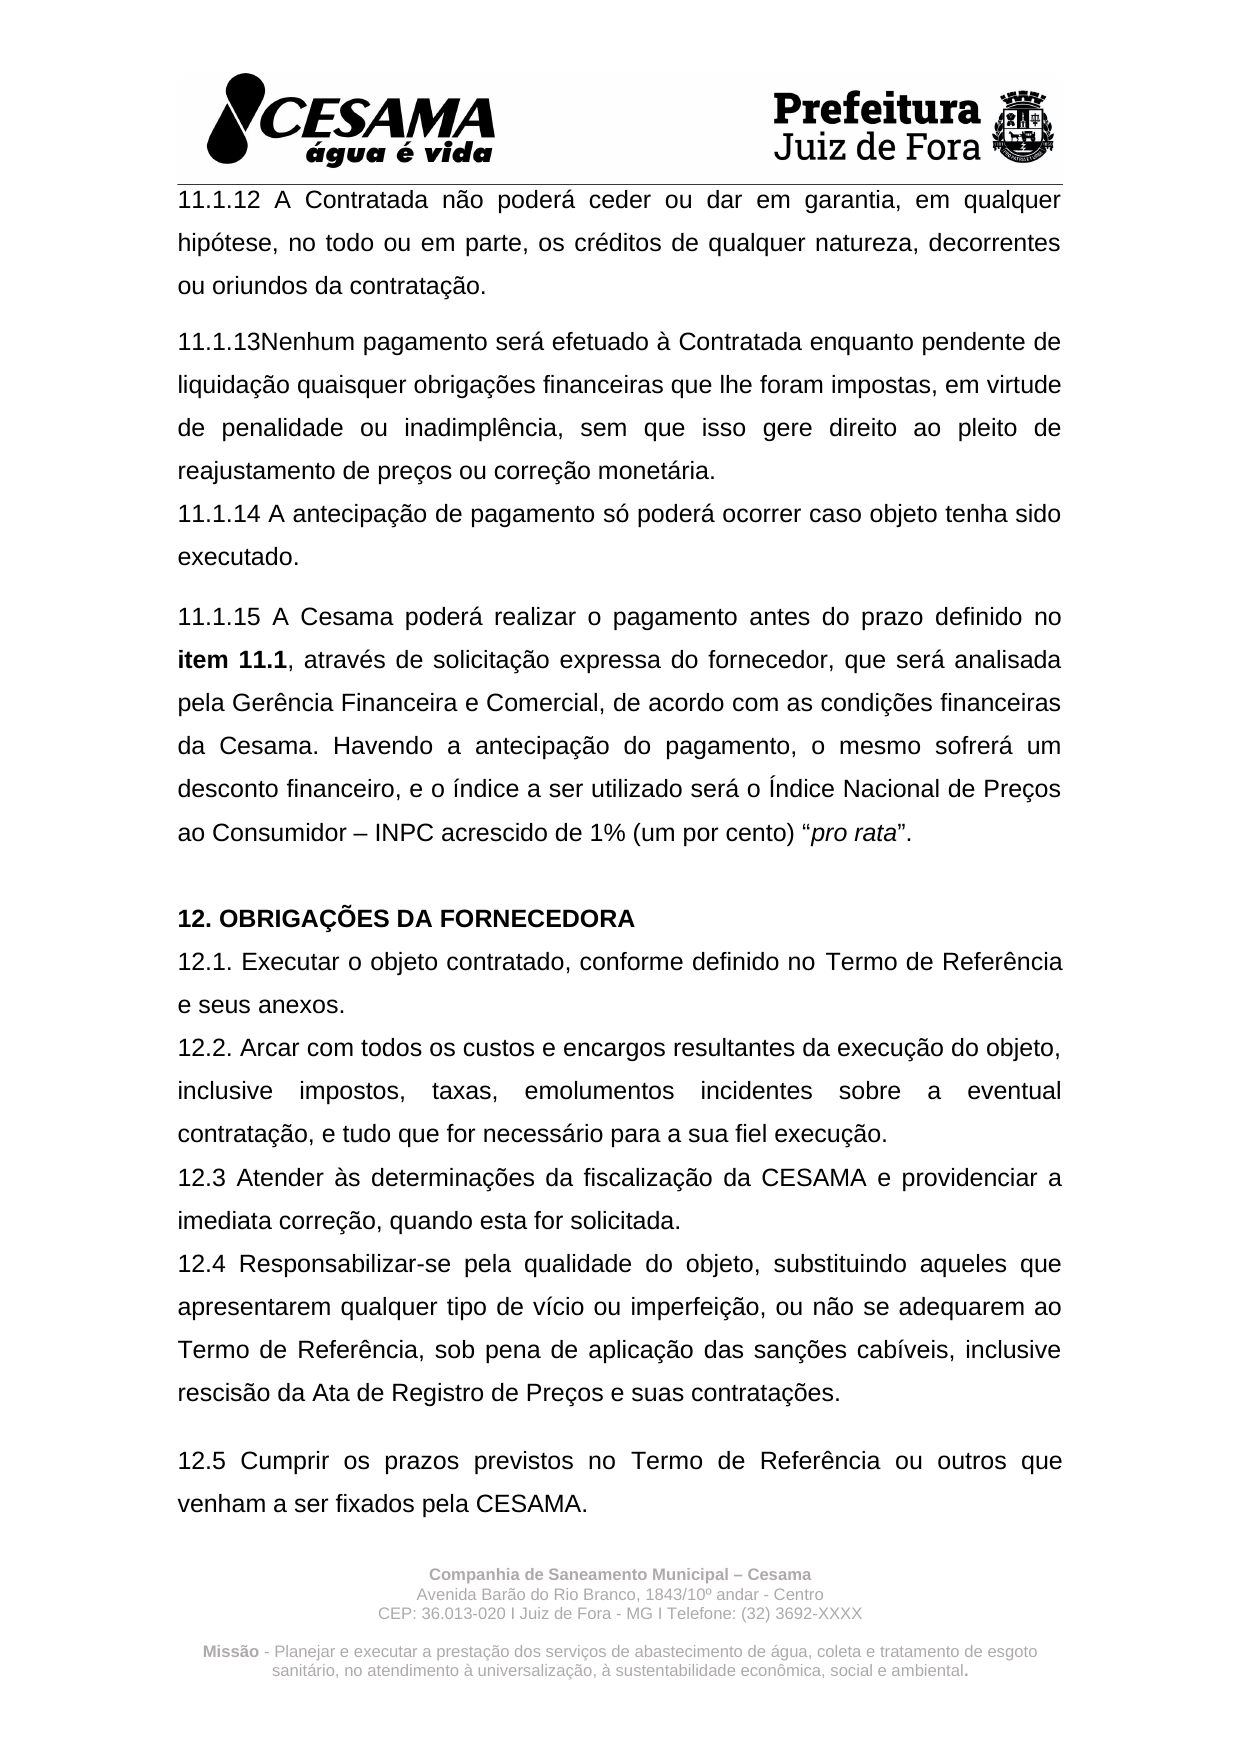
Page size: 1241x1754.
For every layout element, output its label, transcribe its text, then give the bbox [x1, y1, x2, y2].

text 12.2. Arcar com todos os custos e encargos resultantes da execução do objeto, inclusive impostos, taxas, emolumentos incidentes sobre a eventual contratação, e tudo que for necessário para a sua fiel execução. [177, 1033, 1063, 1148]
text 12.5 Cumprir os prazos previstos no Termo de Referência ou outros que venham a ser fixados pela CESAMA. [177, 1446, 1063, 1518]
picture [177, 73, 1063, 185]
text 11.1.12 A Contratada não poderá ceder ou dar em garantia, em qualquer hipótese, no todo ou em parte, os créditos de qualquer natureza, decorrentes ou oriundos da contratação. [177, 185, 1063, 300]
text 12.3 Atender às determinações da fiscalização da CESAMA e providenciar a imediata correção, quando esta for solicitada. [177, 1163, 1063, 1234]
text 12.1. Executar o objeto contratado, conforme definido no Termo de Referência e seus anexos. [177, 947, 1063, 1019]
text 12.4 Responsabilizar-se pela qualidade do objeto, substituindo aqueles que apresentarem qualquer tipo de vício ou imperfeição, ou não se adequarem ao Termo de Referência, sob pena de aplicação das sanções cabíveis, inclusive rescisão da Ata de Registro de Preços e suas contratações. [177, 1249, 1063, 1407]
text 11.1.14 A antecipação de pagamento só poderá ocorrer caso objeto tenha sido executado. [177, 499, 1063, 571]
text 12. OBRIGAÇÕES DA FORNECEDORA [177, 904, 1063, 933]
text 11.1.13Nenhum pagamento será efetuado à Contratada enquanto pendente de liquidação quaisquer obrigações financeiras que lhe foram impostas, em virtude de penalidade ou inadimplência, sem que isso gere direito ao pleito de reajustamento de preços ou correção monetária. [177, 327, 1063, 485]
text 11.1.15 A Cesama poderá realizar o pagamento antes do prazo definido no item 11.1, através de solicitação expressa do fornecedor, que será analisada pela Gerência Financeira e Comercial, de acordo com as condições financeiras da Cesama. Havendo a antecipação do pagamento, o mesmo sofrerá um desconto financeiro, e o índice a ser utilizado será o Índice Nacional de Preços ao Consumidor – INPC acrescido de 1% (um por cento) “pro rata”. [177, 602, 1063, 846]
